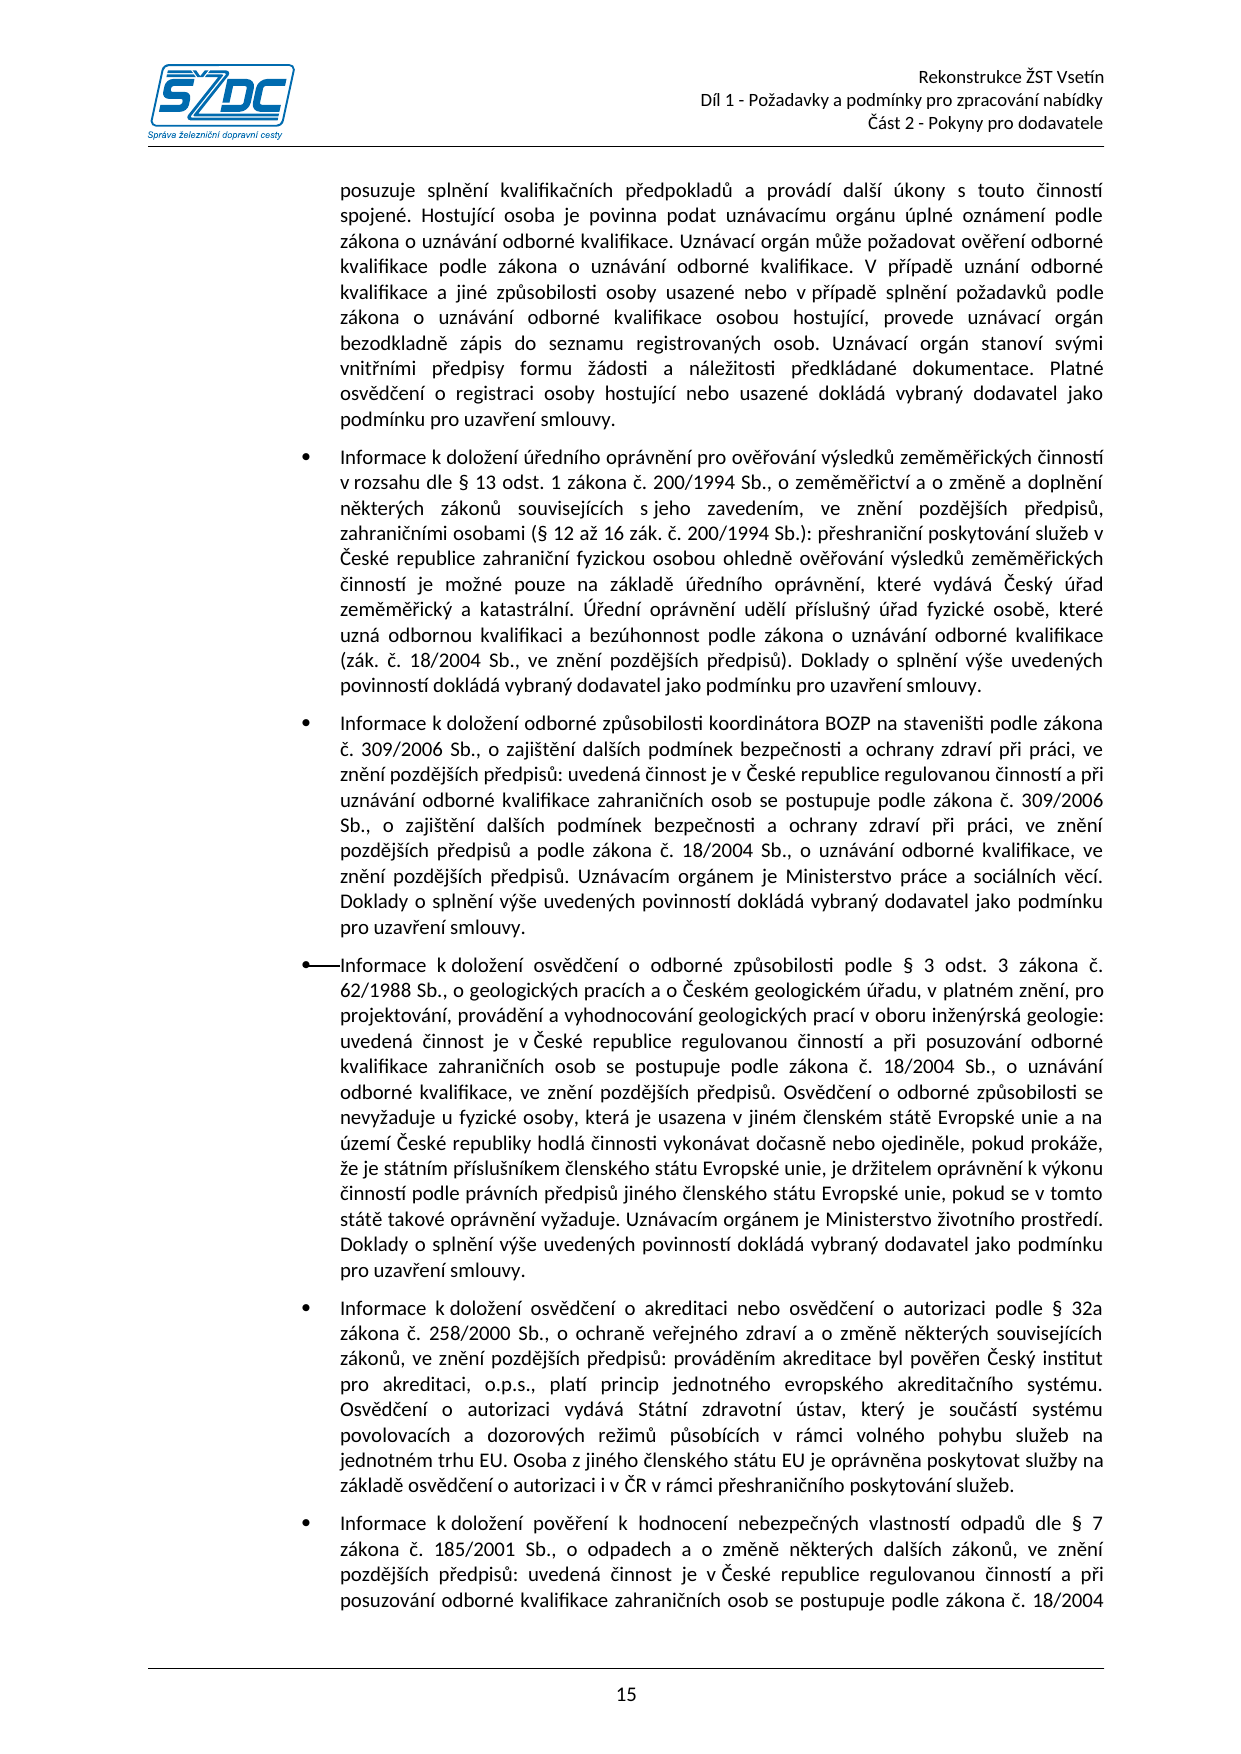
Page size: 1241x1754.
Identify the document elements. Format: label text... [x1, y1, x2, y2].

list Informace k doložení osvědčení o akreditaci nebo osvědčení o autorizaci podle § 32a zákona č. 258/2000 Sb., o ochraně veřejného zdraví a o změně některých souvisejících zákonů, ve znění pozdějších předpisů: prováděním akreditace byl pověřen Český institut pro akreditaci, o.p.s., platí princip jednotného evropského akreditačního systému. Osvědčení o autorizaci vydává Státní zdravotní ústav, který je součástí systému povolovacích a dozorových režimů působících v rámci volného pohybu služeb na jednotném trhu EU. Osoba z jiného členského státu EU je oprávněna poskytovat služby na základě osvědčení o autorizaci i v ČR v rámci přeshraničního poskytování služeb. [302, 1295, 1104, 1498]
list Informace k doložení osvědčení o odborné způsobilosti podle § 3 odst. 3 zákona č. 62/1988 Sb., o geologických pracích a o Českém geologickém úřadu, v platném znění, pro projektování, provádění a vyhodnocování geologických prací v oboru inženýrská geologie: uvedená činnost je v České republice regulovanou činností a při posuzování odborné kvalifikace zahraničních osob se postupuje podle zákona č. 18/2004 Sb., o uznávání odborné kvalifikace, ve znění pozdějších předpisů. Osvědčení o odborné způsobilosti se nevyžaduje u fyzické osoby, která je usazena v jiném členském státě Evropské unie a na území České republiky hodlá činnosti vykonávat dočasně nebo ojediněle, pokud prokáže, že je státním příslušníkem členského státu Evropské unie, je držitelem oprávnění k výkonu činností podle právních předpisů jiného členského státu Evropské unie, pokud se v tomto státě takové oprávnění vyžaduje. Uznávacím orgánem je Ministerstvo životního prostředí. Doklady o splnění výše uvedených povinností dokládá vybraný dodavatel jako podmínku pro uzavření smlouvy. [302, 952, 1104, 1282]
list Informace k doložení úředního oprávnění pro ověřování výsledků zeměměřických činností v rozsahu dle § 13 odst. 1 zákona č. 200/1994 Sb., o zeměměřictví a o změně a doplnění některých zákonů souvisejících s jeho zavedením, ve znění pozdějších předpisů, zahraničními osobami (§ 12 až 16 zák. č. 200/1994 Sb.): přeshraniční poskytování služeb v České republice zahraniční fyzickou osobou ohledně ověřování výsledků zeměměřických činností je možné pouze na základě úředního oprávnění, které vydává Český úřad zeměměřický a katastrální. Úřední oprávnění udělí příslušný úřad fyzické osobě, které uzná odbornou kvalifikaci a bezúhonnost podle zákona o uznávání odborné kvalifikace (zák. č. 18/2004 Sb., ve znění pozdějších předpisů). Doklady o splnění výše uvedených povinností dokládá vybraný dodavatel jako podmínku pro uzavření smlouvy. [302, 444, 1104, 698]
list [302, 177, 1104, 431]
list Informace k doložení odborné způsobilosti koordinátora BOZP na staveništi podle zákona č. 309/2006 Sb., o zajištění dalších podmínek bezpečnosti a ochrany zdraví při práci, ve znění pozdějších předpisů: uvedená činnost je v České republice regulovanou činností a při uznávání odborné kvalifikace zahraničních osob se postupuje podle zákona č. 309/2006 Sb., o zajištění dalších podmínek bezpečnosti a ochrany zdraví při práci, ve znění pozdějších předpisů a podle zákona č. 18/2004 Sb., o uznávání odborné kvalifikace, ve znění pozdějších předpisů. Uznávacím orgánem je Ministerstvo práce a sociálních věcí. Doklady o splnění výše uvedených povinností dokládá vybraný dodavatel jako podmínku pro uzavření smlouvy. [302, 711, 1104, 939]
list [302, 1511, 1104, 1612]
